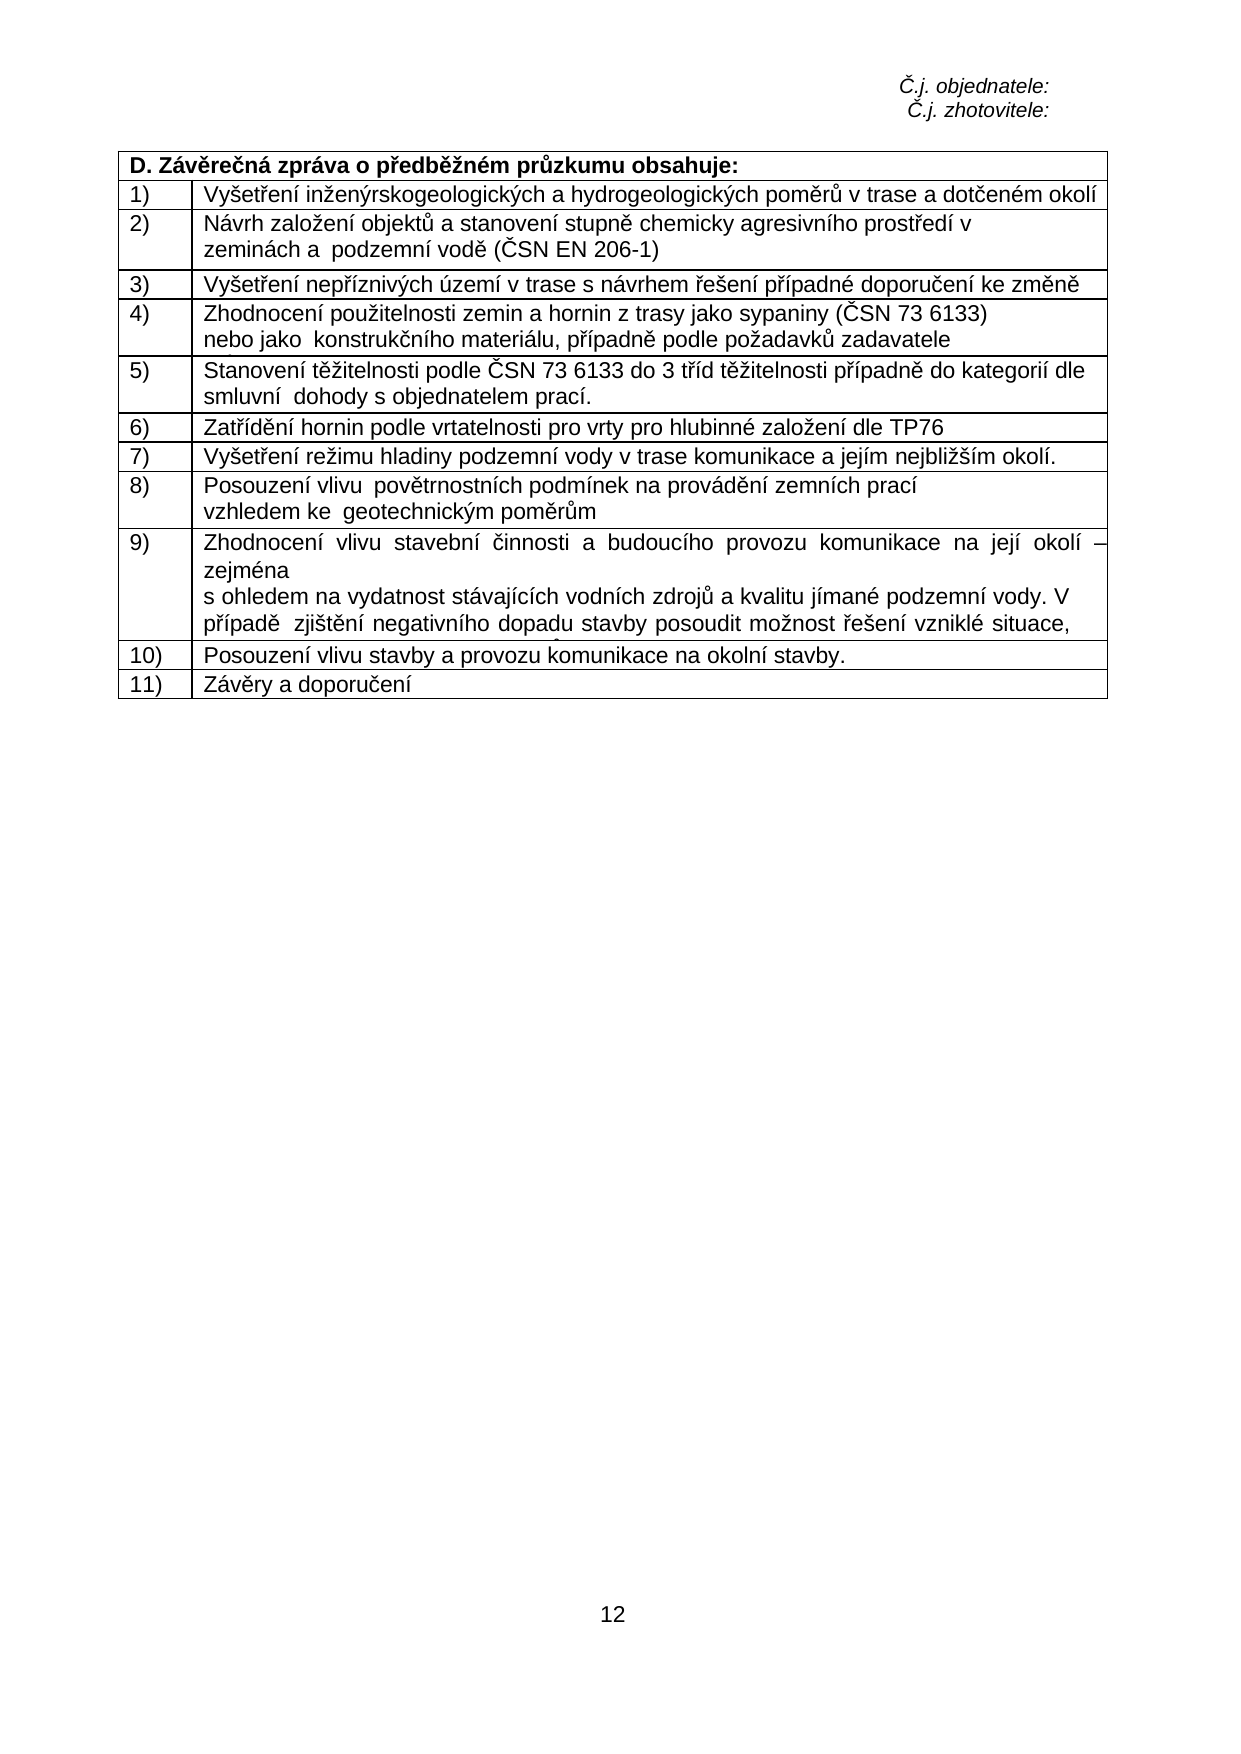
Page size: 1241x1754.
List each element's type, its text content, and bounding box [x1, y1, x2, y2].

table_cell Zhodnocení vlivu stavební činnosti a budoucího provozu komunikace na její okolí – zejména s ohledem na vydatnost stávajících vodních zdrojů a kvalitu jímané podzemní vody. V případě zjištění negativního dopadu stavby posoudit možnost řešení vzniklé situace, případně zřízení náhradních zdrojů. [193, 529, 1107, 640]
table_cell Posouzení vlivu povětrnostních podmínek na provádění zemních prací vzhledem ke geotechnickým poměrům [193, 472, 1107, 527]
table_cell Závěry a doporučení [193, 670, 1107, 698]
table_cell 2) [119, 210, 191, 269]
table_cell Vyšetření inženýrskogeologických a hydrogeologických poměrů v trase a dotčeném okolí trasy. [193, 181, 1107, 208]
table_cell 7) [119, 443, 191, 471]
table_cell 4) [119, 300, 191, 355]
table_cell Vyšetření nepříznivých území v trase s návrhem řešení případné doporučení ke změně trasy [193, 271, 1107, 298]
table_cell Zhodnocení použitelnosti zemin a hornin z trasy jako sypaniny (ČSN 73 6133) nebo jako konstrukčního materiálu, případně podle požadavků zadavatele průzkumu. [193, 300, 1107, 355]
table_cell Posouzení vlivu stavby a provozu komunikace na okolní stavby. [193, 641, 1107, 669]
table_cell Návrh založení objektů a stanovení stupně chemicky agresivního prostředí v zeminách a podzemní vodě (ČSN EN 206-1) [193, 210, 1107, 269]
table_cell 11) [119, 670, 191, 698]
table_cell 5) [119, 357, 191, 412]
table_cell 6) [119, 414, 191, 441]
table_cell Stanovení těžitelnosti podle ČSN 73 6133 do 3 tříd těžitelnosti případně do kategorií dle smluvní dohody s objednatelem prací. [193, 357, 1107, 412]
table_cell 1) [119, 181, 191, 208]
table_cell 9) [119, 529, 191, 640]
table_cell Vyšetření režimu hladiny podzemní vody v trase komunikace a jejím nejbližším okolí. [193, 443, 1107, 471]
table_cell 3) [119, 271, 191, 298]
table_cell Zatřídění hornin podle vrtatelnosti pro vrty pro hlubinné založení dle TP76 [193, 414, 1107, 441]
table_cell 10) [119, 641, 191, 669]
table_cell 8) [119, 472, 191, 527]
table_header D. Závěrečná zpráva o předběžném průzkumu obsahuje: [119, 152, 1107, 179]
